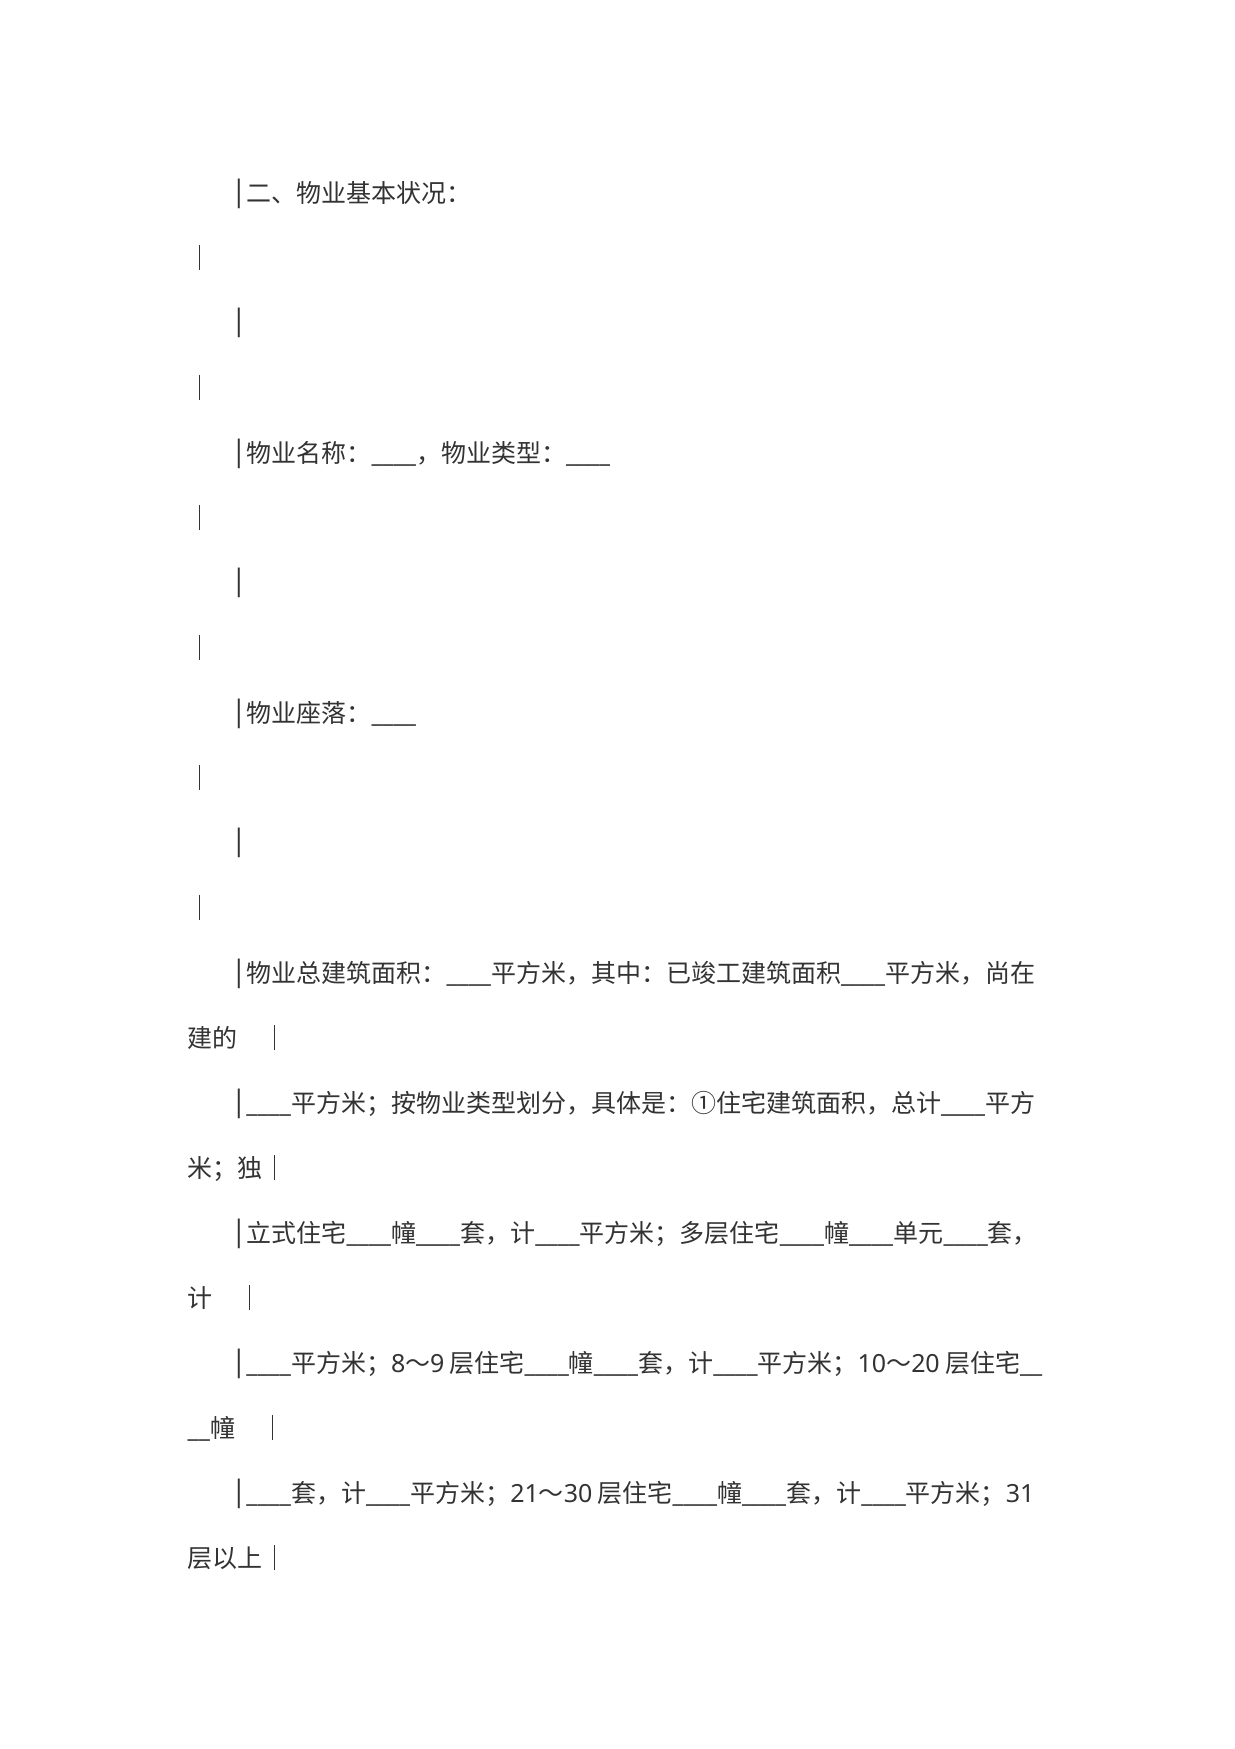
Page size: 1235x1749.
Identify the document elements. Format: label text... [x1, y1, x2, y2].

text │____平方米；8～9层住宅____幢____套，计____平方米；10～20层住宅____幢 │ [187, 1329, 1047, 1459]
text │物业座落：____ │ [187, 679, 1047, 809]
text │____套，计____平方米；21～30层住宅____幢____套，计____平方米；31层以上│ [187, 1459, 1047, 1589]
text │ │ [187, 549, 1047, 679]
text │物业总建筑面积：____平方米，其中：已竣工建筑面积____平方米，尚在建的 │ [187, 939, 1047, 1069]
text │物业名称：____，物业类型：____ │ [187, 419, 1047, 549]
text │ │ [187, 809, 1047, 939]
text │ │ [187, 289, 1047, 419]
text │立式住宅____幢____套，计____平方米；多层住宅____幢____单元____套，计 │ [187, 1199, 1047, 1329]
text │二、物业基本状况： │ [187, 159, 1047, 289]
text │____平方米；按物业类型划分，具体是：①住宅建筑面积，总计____平方米；独│ [187, 1069, 1047, 1199]
